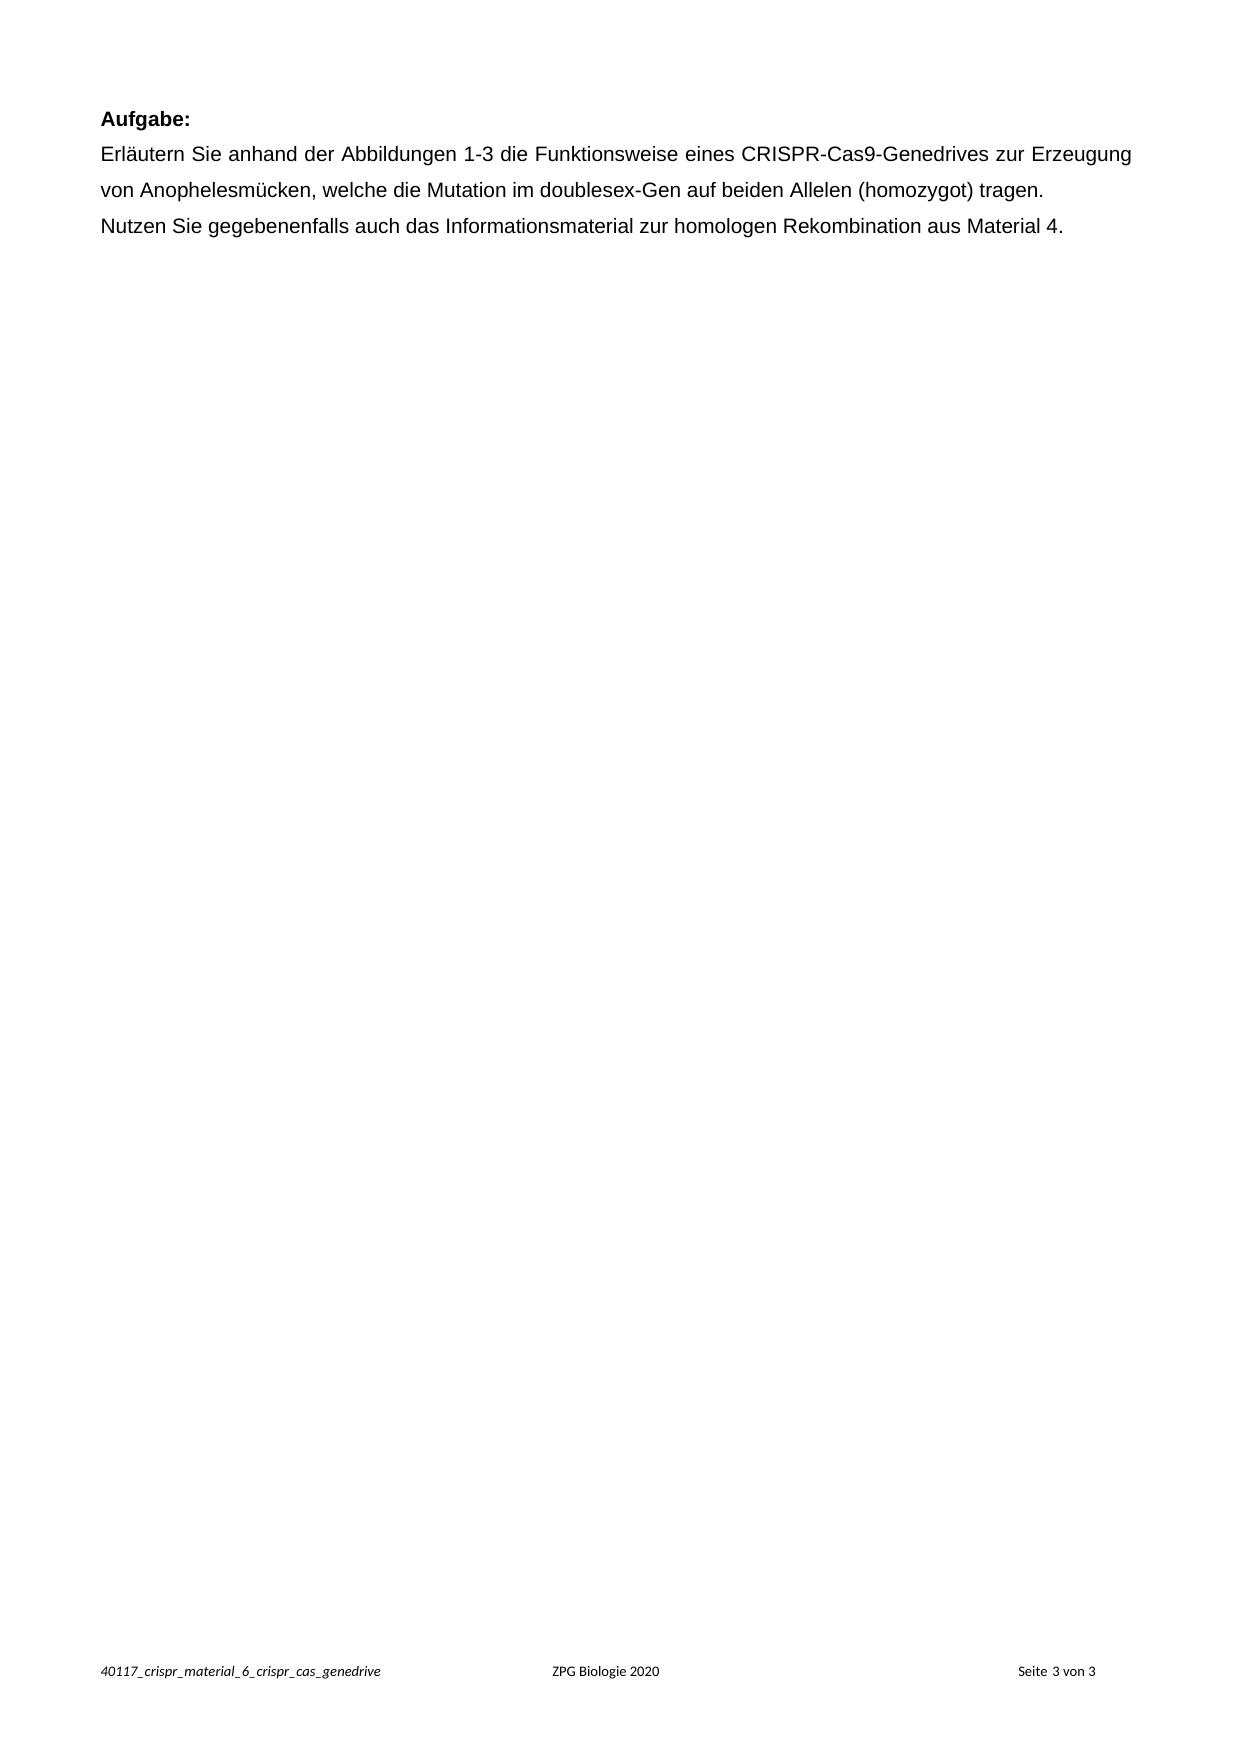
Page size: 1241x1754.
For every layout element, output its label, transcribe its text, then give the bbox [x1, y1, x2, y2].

text Aufgabe: [100, 106, 1134, 130]
text Nutzen Sie gegebenenfalls auch das Informationsmaterial zur homologen Rekombination aus Material 4. [100, 214, 1134, 238]
text Erläutern Sie anhand der Abbildungen 1-3 die Funktionsweise eines CRISPR-Cas9-Genedrives zur Erzeugung von Anophelesmücken, welche die Mutation im doublesex-Gen auf beiden Allelen (homozygot) tragen. [100, 142, 1134, 202]
